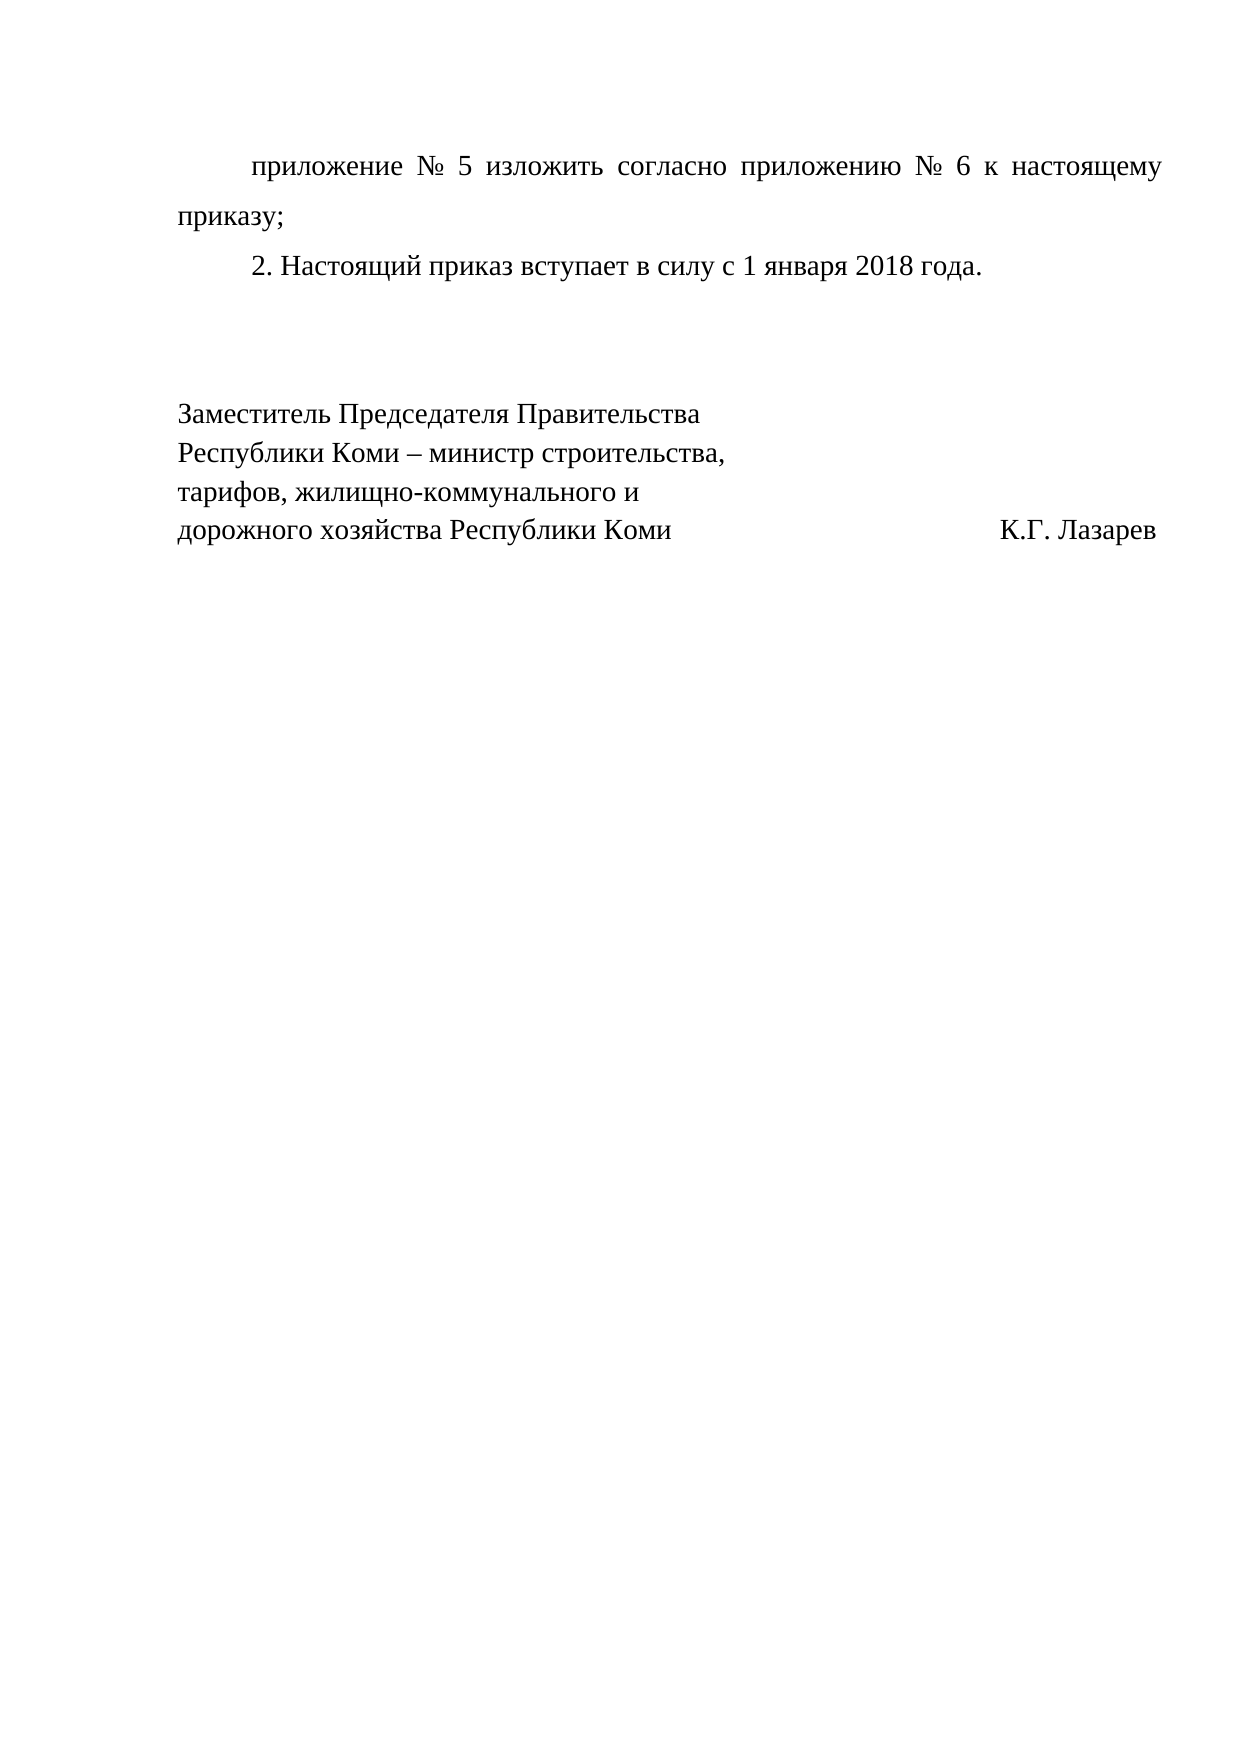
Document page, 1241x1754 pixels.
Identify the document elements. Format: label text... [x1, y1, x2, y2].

text дорожного хозяйства Республики Коми К.Г. Лазарев [177, 512, 1163, 546]
text приложение № 5 изложить согласно приложению № 6 к настоящему приказу; [177, 148, 1163, 232]
text 2. Настоящий приказ вступает в силу с 1 января 2018 года. [177, 248, 1163, 282]
text Заместитель Председателя Правительства [177, 397, 1163, 430]
text тарифов, жилищно-коммунального и [177, 474, 1163, 507]
text Республики Коми – министр строительства, [177, 435, 1163, 469]
